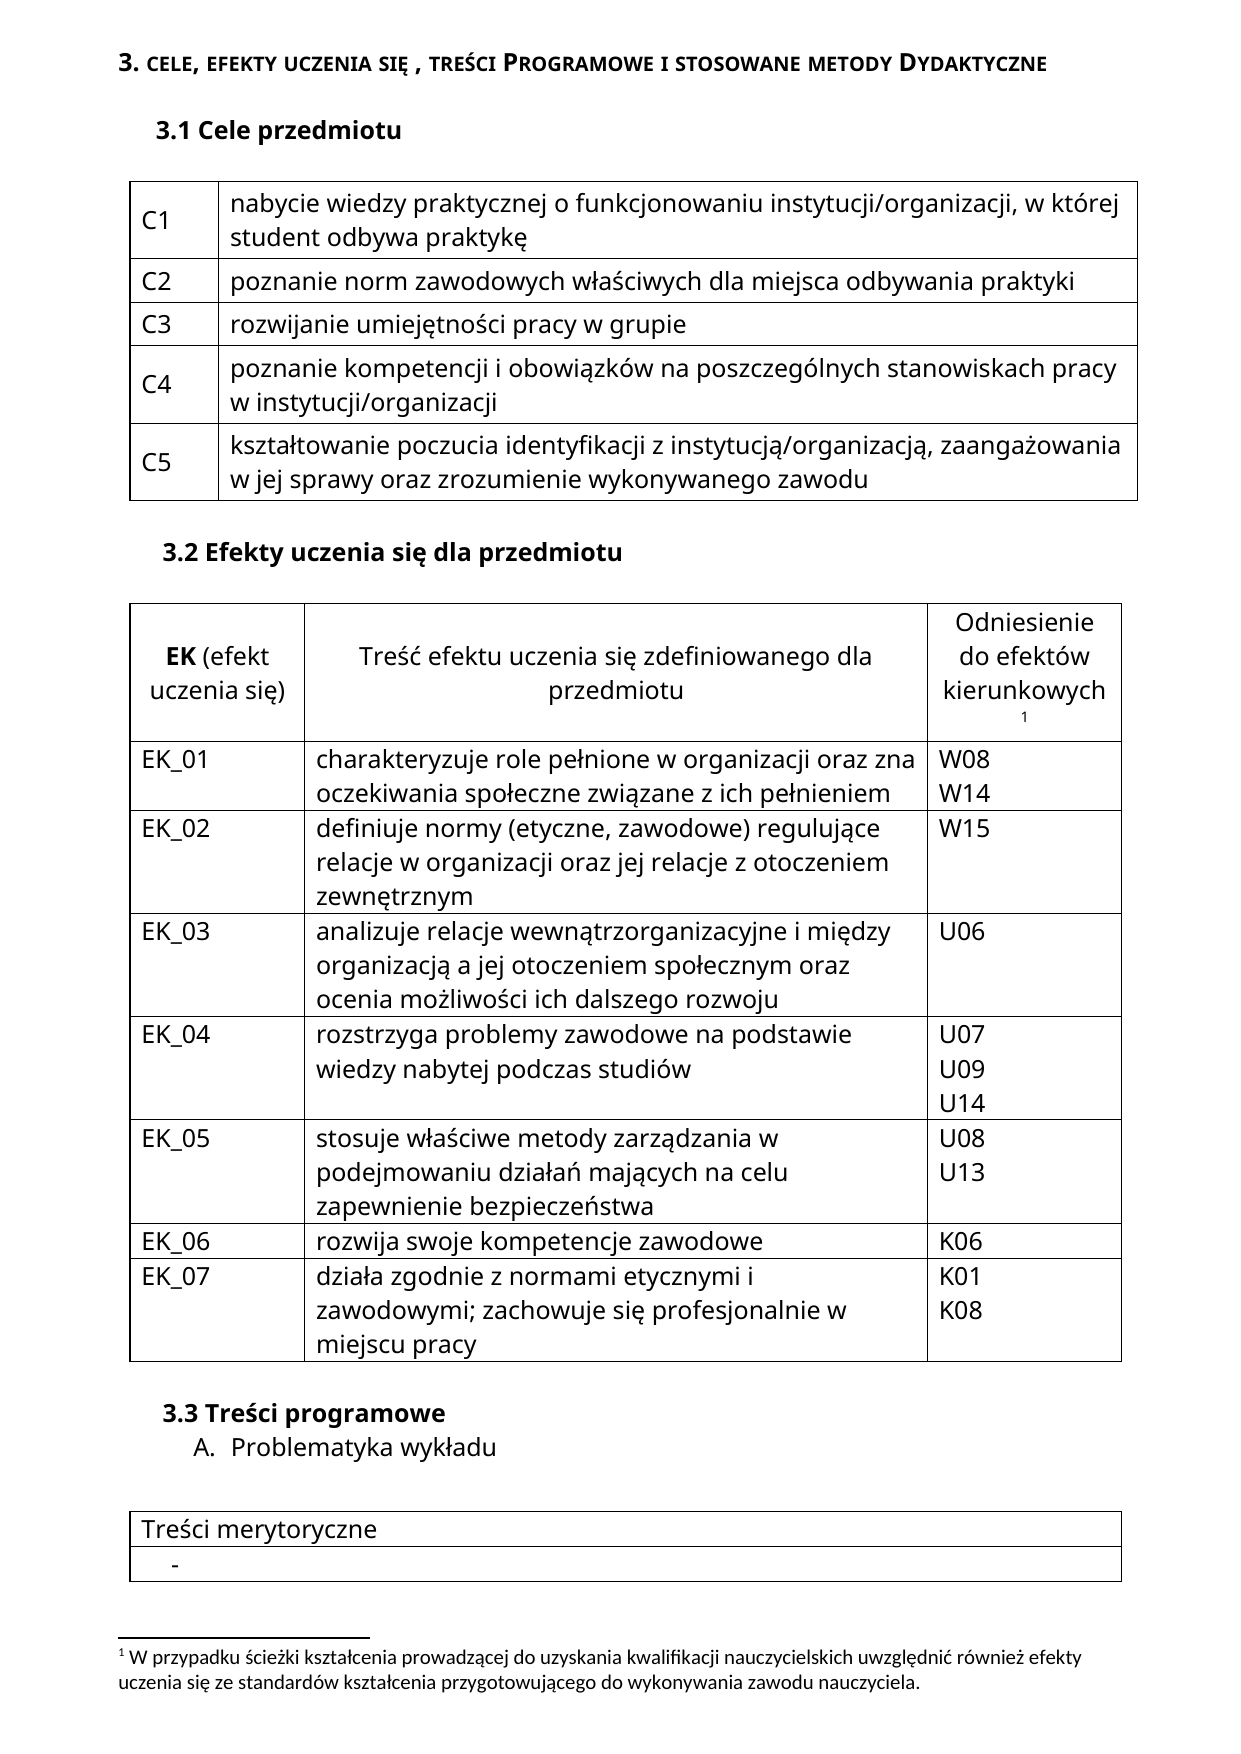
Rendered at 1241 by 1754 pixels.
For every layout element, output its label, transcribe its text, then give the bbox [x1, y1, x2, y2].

table_cell EK_06 [131, 1224, 304, 1258]
table_header nabycie wiedzy praktycznej o funkcjonowaniu instytucji/organizacji, w której student odbywa praktykę [219, 182, 1137, 258]
table_cell W08 W14 [928, 742, 1121, 810]
table_cell poznanie kompetencji i obowiązków na poszczególnych stanowiskach pracy w instytucji/organizacji [219, 346, 1137, 422]
table_header Odniesienie do efektów kierunkowych [928, 604, 1121, 741]
table_cell EK_01 [131, 742, 304, 810]
table_cell U07 U09 U14 [928, 1017, 1121, 1119]
table_cell rozwija swoje kompetencje zawodowe [305, 1224, 927, 1258]
table_header Treści merytoryczne [131, 1512, 1121, 1546]
table_cell rozstrzyga problemy zawodowe na podstawie wiedzy nabytej podczas studiów [305, 1017, 927, 1119]
text 3.2 Efekty uczenia się dla przedmiotu [162, 535, 1122, 569]
table_cell - [131, 1547, 1121, 1581]
text 3. cele, efekty uczenia się , treści Programowe i stosowane metody Dydaktyczne [118, 44, 1122, 78]
list 3.3 Treści programowe [162, 1396, 1122, 1430]
table_header EK (efekt uczenia się) [131, 604, 304, 741]
table_cell EK_03 [131, 914, 304, 1016]
table_cell C2 [131, 259, 218, 302]
table_cell EK_04 [131, 1017, 304, 1119]
table_cell K06 [928, 1224, 1121, 1258]
table_cell działa zgodnie z normami etycznymi i zawodowymi; zachowuje się profesjonalnie w miejscu pracy [305, 1259, 927, 1361]
table_cell poznanie norm zawodowych właściwych dla miejsca odbywania praktyki [219, 259, 1137, 302]
table_cell U06 [928, 914, 1121, 1016]
table_cell stosuje właściwe metody zarządzania w podejmowaniu działań mających na celu zapewnienie bezpieczeństwa [305, 1120, 927, 1223]
table_cell kształtowanie poczucia identyfikacji z instytucją/organizacją, zaangażowania w jej sprawy oraz zrozumienie wykonywanego zawodu [219, 424, 1137, 500]
table_cell EK_07 [131, 1259, 304, 1361]
table_header C1 [131, 182, 218, 258]
table_cell U08 U13 [928, 1120, 1121, 1223]
table_cell analizuje relacje wewnątrzorganizacyjne i między organizacją a jej otoczeniem społecznym oraz ocenia możliwości ich dalszego rozwoju [305, 914, 927, 1016]
text 3.1 Cele przedmiotu [156, 112, 1122, 147]
table_cell EK_02 [131, 811, 304, 913]
list Problematyka wykładu [193, 1430, 1122, 1464]
table_cell charakteryzuje role pełnione w organizacji oraz zna oczekiwania społeczne związane z ich pełnieniem [305, 742, 927, 810]
table_cell C5 [131, 424, 218, 500]
table_cell EK_05 [131, 1120, 304, 1223]
table_cell definiuje normy (etyczne, zawodowe) regulujące relacje w organizacji oraz jej relacje z otoczeniem zewnętrznym [305, 811, 927, 913]
table_cell C3 [131, 303, 218, 345]
table_cell K01 K08 [928, 1259, 1121, 1361]
table_header Treść efektu uczenia się zdefiniowanego dla przedmiotu [305, 604, 927, 741]
table_cell rozwijanie umiejętności pracy w grupie [219, 303, 1137, 345]
table_cell C4 [131, 346, 218, 422]
table_cell W15 [928, 811, 1121, 913]
